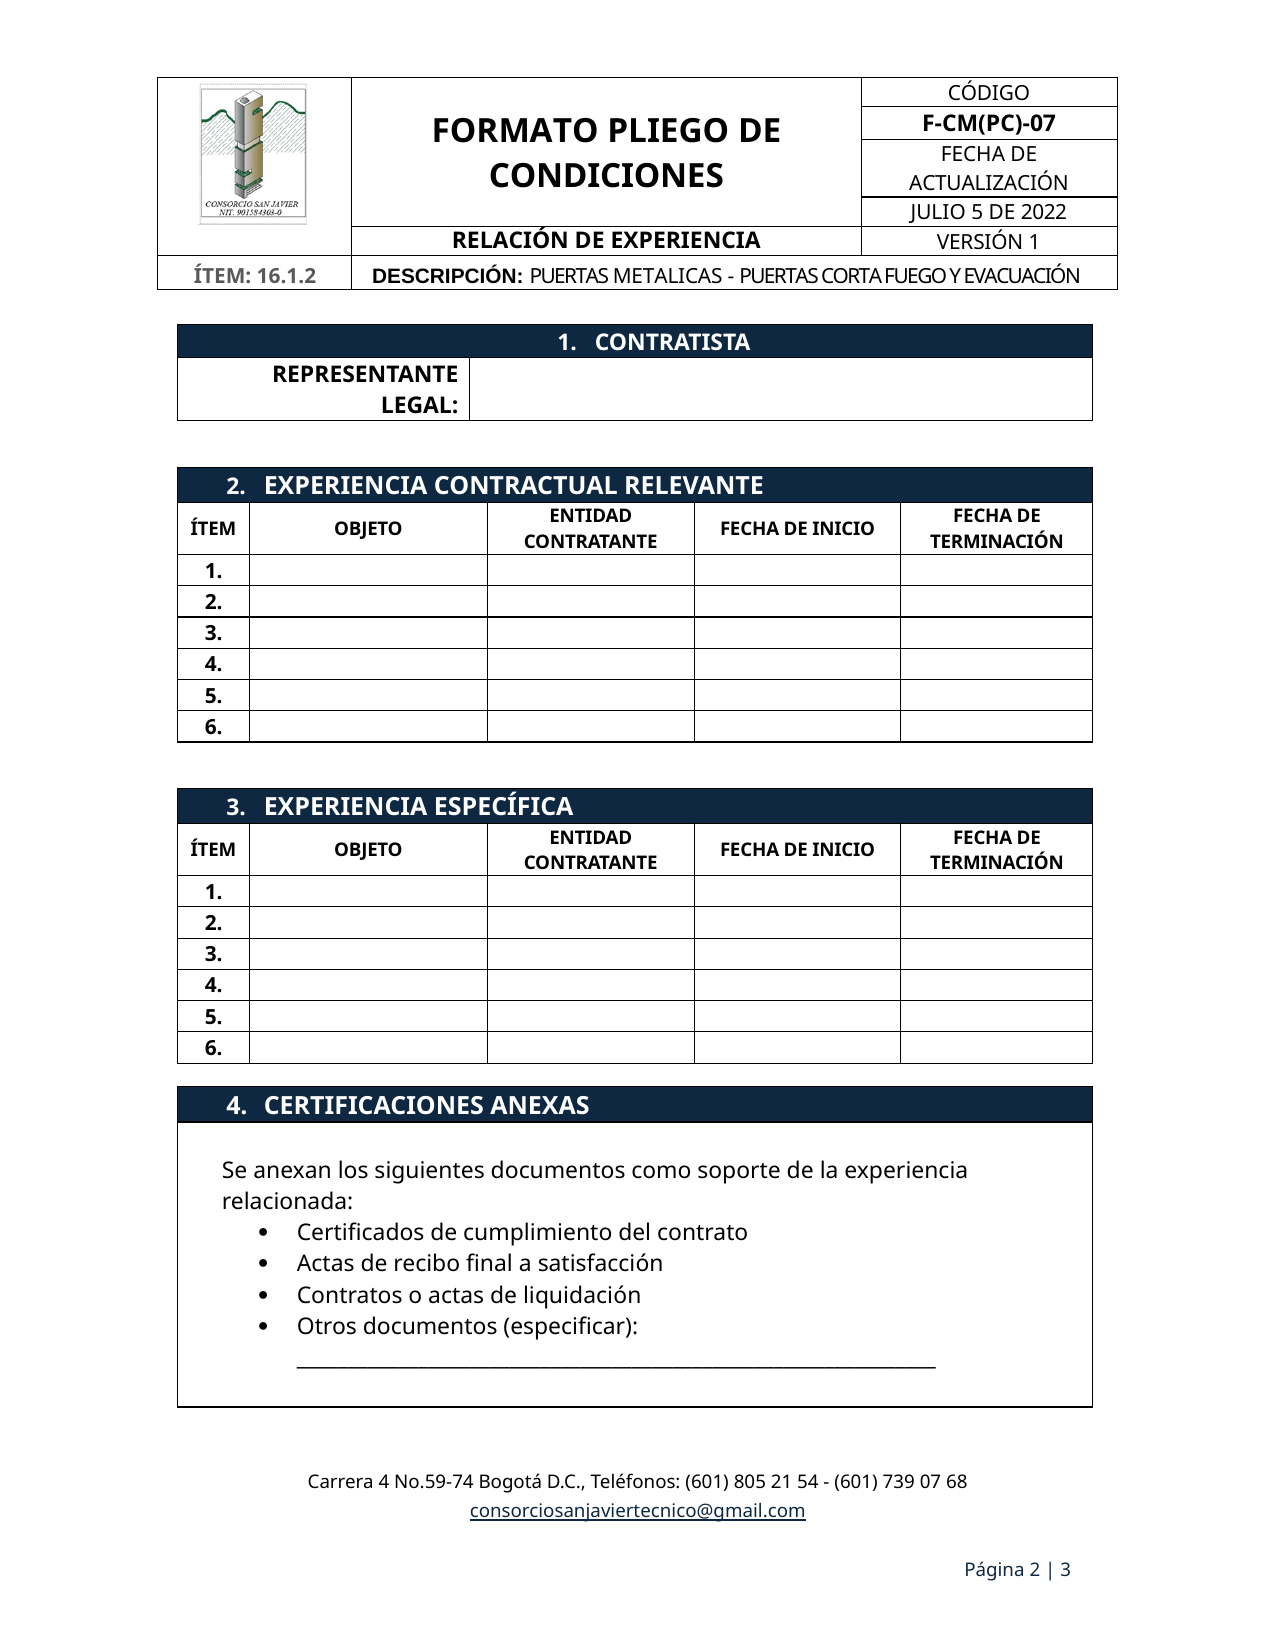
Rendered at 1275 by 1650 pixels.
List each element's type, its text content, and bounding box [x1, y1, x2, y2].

table_cell [488, 1001, 694, 1031]
table_cell [695, 649, 900, 679]
table_cell [695, 970, 900, 1000]
table_cell [901, 1032, 1092, 1062]
table_cell [470, 358, 1092, 420]
table_cell [901, 907, 1092, 937]
table_cell 5. [178, 1001, 249, 1031]
table_cell [250, 1032, 487, 1062]
table_cell 5. [178, 680, 249, 710]
table_cell [901, 876, 1092, 906]
table_header EXPERIENCIA CONTRACTUAL RELEVANTE [178, 468, 1092, 502]
table_cell 3. [178, 618, 249, 648]
table_cell 4. [178, 649, 249, 679]
table_cell 4. [178, 970, 249, 1000]
table_cell [901, 711, 1092, 741]
table_cell FECHA DE TERMINACIÓN [901, 824, 1092, 875]
table_cell ENTIDAD CONTRATANTE [488, 824, 694, 875]
table_cell [250, 555, 487, 585]
table_cell [250, 1001, 487, 1031]
table_cell ÍTEM [178, 824, 249, 875]
table_cell 1. [178, 555, 249, 585]
table_cell [695, 555, 900, 585]
table_cell [695, 618, 900, 648]
table_header CERTIFICACIONES ANEXAS [178, 1087, 1092, 1121]
table_cell 1. [178, 876, 249, 906]
table_cell [488, 970, 694, 1000]
table_cell [488, 555, 694, 585]
table_cell 2. [178, 586, 249, 616]
table_cell FECHA DE TERMINACIÓN [901, 503, 1092, 554]
table_cell [695, 711, 900, 741]
table_cell 6. [178, 1032, 249, 1062]
table_cell [250, 907, 487, 937]
table_cell [250, 970, 487, 1000]
table_cell ENTIDAD CONTRATANTE [488, 503, 694, 554]
table_cell [901, 1001, 1092, 1031]
table_cell [901, 649, 1092, 679]
table_cell 3. [178, 939, 249, 969]
table_cell Se anexan los siguientes documentos como soporte de la experiencia relacionada: Certificados de cumplimiento del contrato Actas de recibo final a satisfacción Contratos o actas de liquidación Otros documentos (especificar): _______________________________________________________________ [178, 1123, 1092, 1406]
table_cell OBJETO [250, 824, 487, 875]
table_cell [488, 711, 694, 741]
table_cell [488, 876, 694, 906]
table_cell [488, 907, 694, 937]
table_cell [488, 649, 694, 679]
table_cell [488, 1032, 694, 1062]
table_cell [488, 680, 694, 710]
table_header EXPERIENCIA ESPECÍFICA [178, 789, 1092, 823]
table_cell [695, 876, 900, 906]
table_cell [901, 618, 1092, 648]
table_cell [695, 1032, 900, 1062]
table_cell [250, 939, 487, 969]
table_cell [488, 939, 694, 969]
table_cell [901, 680, 1092, 710]
table_cell 2. [178, 907, 249, 937]
table_cell FECHA DE INICIO [695, 503, 900, 554]
table_cell [488, 586, 694, 616]
table_cell 6. [178, 711, 249, 741]
table_cell [250, 680, 487, 710]
table_cell ÍTEM [178, 503, 249, 554]
table_cell OBJETO [250, 503, 487, 554]
table_cell [695, 907, 900, 937]
table_cell [901, 555, 1092, 585]
table_cell FECHA DE INICIO [695, 824, 900, 875]
table_cell [250, 876, 487, 906]
table_cell [695, 586, 900, 616]
table_cell [695, 939, 900, 969]
table_cell [250, 586, 487, 616]
table_cell [695, 680, 900, 710]
table_cell [901, 970, 1092, 1000]
table_cell [488, 618, 694, 648]
table_cell [250, 618, 487, 648]
picture [198, 83, 308, 225]
table_cell IDENTIFICACIÓN DEL REPRESENTANTE LEGAL: [178, 358, 469, 420]
table_cell [901, 586, 1092, 616]
table_cell [695, 1001, 900, 1031]
table_header CONTRATISTA [178, 325, 1092, 357]
table_cell [250, 711, 487, 741]
table_cell [901, 939, 1092, 969]
table_cell [250, 649, 487, 679]
